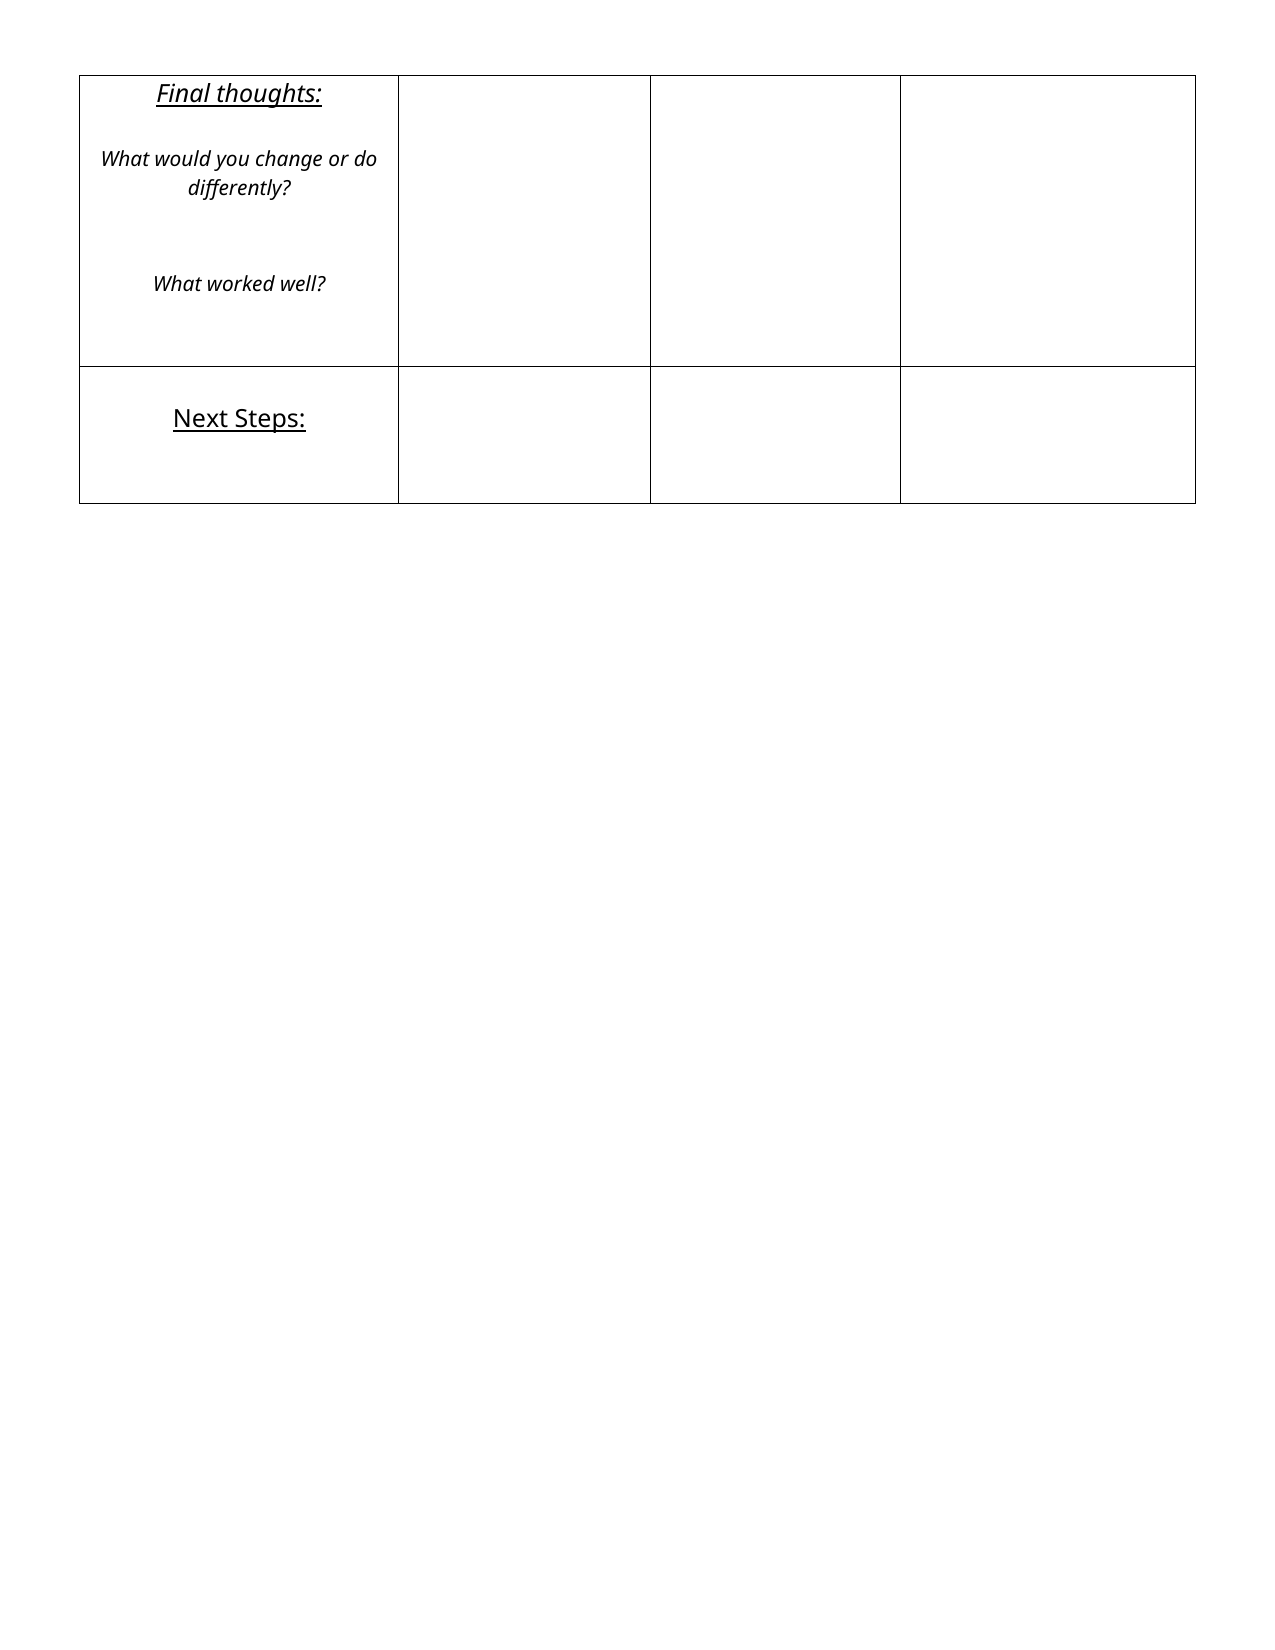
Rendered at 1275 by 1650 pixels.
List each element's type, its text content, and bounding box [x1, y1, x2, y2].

table_cell [651, 76, 900, 366]
table_cell [399, 367, 650, 503]
table_cell [901, 367, 1195, 503]
table_cell [651, 367, 900, 503]
table_cell [901, 76, 1195, 366]
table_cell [80, 76, 398, 366]
table_cell Next Steps: [80, 367, 398, 503]
table_cell [399, 76, 650, 366]
